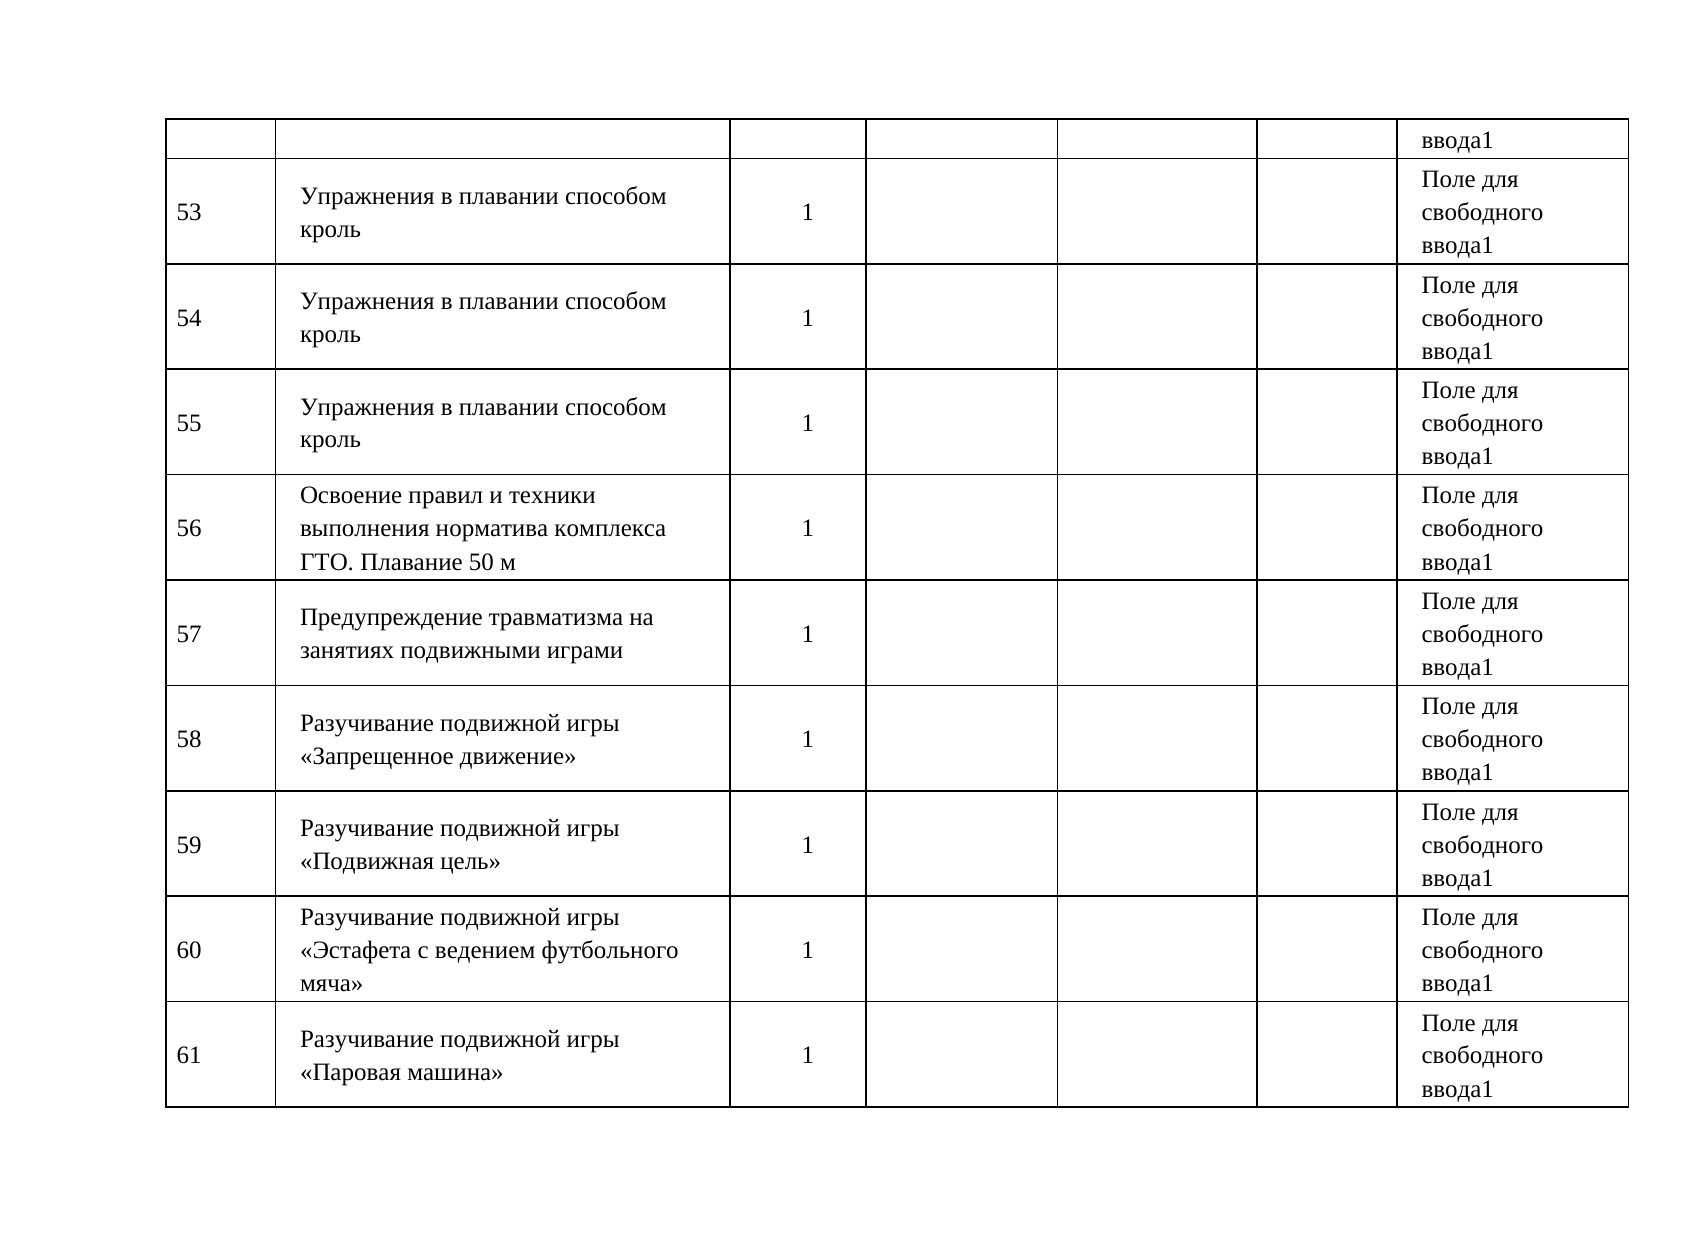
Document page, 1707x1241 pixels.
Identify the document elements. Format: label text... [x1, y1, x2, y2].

table_cell [1058, 1002, 1256, 1106]
table_cell Разучивание подвижной игры «Запрещенное движение» [276, 686, 729, 790]
table_cell Поле для свободного ввода1 [1398, 792, 1628, 895]
table_cell [1258, 792, 1396, 895]
table_cell 1 [731, 1002, 865, 1106]
table_cell [1258, 686, 1396, 790]
table_cell 57 [167, 581, 275, 684]
table_cell 61 [167, 1002, 275, 1106]
table_cell [867, 686, 1057, 790]
table_cell 52 [167, 120, 275, 157]
table_cell Разучивание подвижной игры «Паровая машина» [276, 1002, 729, 1106]
table_cell [867, 792, 1057, 895]
table_cell 1 [731, 686, 865, 790]
table_cell 1 [731, 792, 865, 895]
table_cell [1398, 1002, 1628, 1106]
table_cell 53 [167, 159, 275, 263]
table_cell [867, 265, 1057, 368]
table_cell Поле для свободного ввода1 [1398, 686, 1628, 790]
table_cell Поле для свободного ввода1 [1398, 897, 1628, 1001]
table_cell 1 [731, 581, 865, 684]
table_cell [867, 581, 1057, 684]
table_cell Упражнения в плавании способом кроль [276, 370, 729, 474]
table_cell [1398, 120, 1628, 157]
table_cell [1058, 159, 1256, 263]
table_cell [867, 159, 1057, 263]
table_cell [1258, 120, 1396, 157]
table_cell [1258, 159, 1396, 263]
table_cell 60 [167, 897, 275, 1001]
table_cell Поле для свободного ввода1 [1398, 159, 1628, 263]
table_cell Предупреждение травматизма на занятиях подвижными играми [276, 581, 729, 684]
table_cell 55 [167, 370, 275, 474]
table_cell [1058, 475, 1256, 579]
table_cell 1 [731, 159, 865, 263]
table_cell [1258, 370, 1396, 474]
table_cell 59 [167, 792, 275, 895]
table_cell 54 [167, 265, 275, 368]
table_cell Разучивание подвижной игры «Подвижная цель» [276, 792, 729, 895]
table_cell 56 [167, 475, 275, 579]
table_cell [867, 897, 1057, 1001]
table_cell 1 [731, 265, 865, 368]
table_cell 1 [731, 370, 865, 474]
table_cell Освоение правил и техники выполнения норматива комплекса ГТО. Плавание 50 м [276, 475, 729, 579]
table_cell 1 [731, 897, 865, 1001]
table_cell [1258, 581, 1396, 684]
table_cell [1058, 581, 1256, 684]
table_cell 1 [731, 120, 865, 157]
table_cell [1258, 265, 1396, 368]
table_cell [1058, 120, 1256, 157]
table_cell [1058, 686, 1256, 790]
table_cell Упражнения в плавании способом кроль [276, 159, 729, 263]
table_cell [867, 475, 1057, 579]
table_cell [867, 370, 1057, 474]
table_cell [1058, 792, 1256, 895]
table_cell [276, 120, 729, 157]
table_cell Разучивание подвижной игры «Эстафета с ведением футбольного мяча» [276, 897, 729, 1001]
table_cell Поле для свободного ввода1 [1398, 370, 1628, 474]
table_cell 1 [731, 475, 865, 579]
table_cell [1258, 1002, 1396, 1106]
table_cell Поле для свободного ввода1 [1398, 581, 1628, 684]
table_cell [1058, 265, 1256, 368]
table_cell Поле для свободного ввода1 [1398, 475, 1628, 579]
table_cell Поле для свободного ввода1 [1398, 265, 1628, 368]
table_cell [867, 120, 1057, 157]
table_cell [1258, 475, 1396, 579]
table_cell [867, 1002, 1057, 1106]
table_cell Упражнения в плавании способом кроль [276, 265, 729, 368]
table_cell [1258, 897, 1396, 1001]
table_cell 58 [167, 686, 275, 790]
table_cell [1058, 897, 1256, 1001]
table_cell [1058, 370, 1256, 474]
